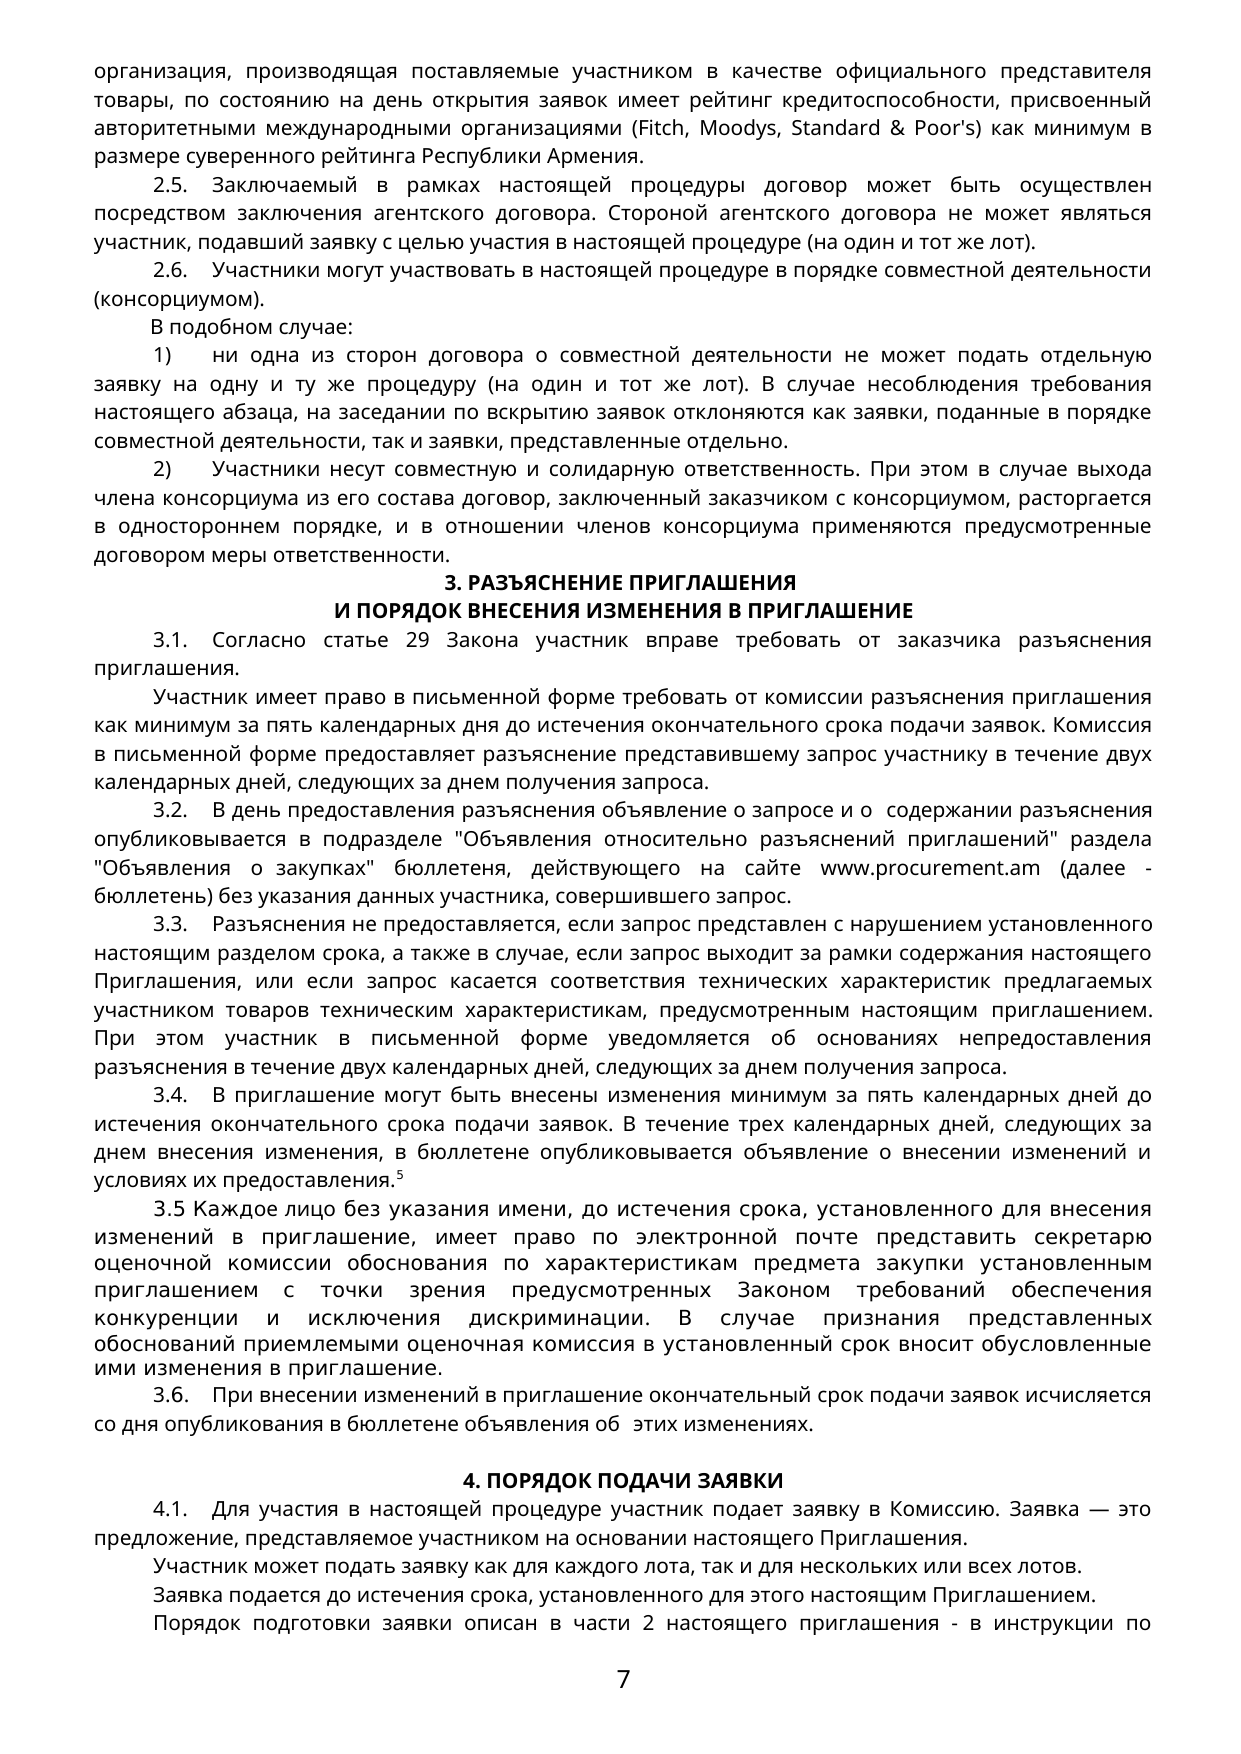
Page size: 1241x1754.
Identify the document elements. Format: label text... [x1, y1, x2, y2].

text В подобном случае: [94, 312, 1153, 341]
text Участник имеет право в письменной форме требовать от комиссии разъяснения приглашения как минимум за пять календарных дня до истечения окончательного срока подачи заявок. Комиссия в письменной форме предоставляет разъяснение представившему запрос участнику в течение двух календарных дней, следующих за днем получения запроса. [94, 682, 1153, 796]
text 2) Участники несут совместную и солидарную ответственность. При этом в случае выхода члена консорциума из его состава договор, заключенный заказчиком с консорциумом, расторгается в одностороннем порядке, и в отношении членов консорциума применяются предусмотренные договором меры ответственности. [94, 454, 1153, 568]
text 3.2. В день предоставления разъяснения объявление о запросе и о содержании разъяснения опубликовывается в подразделе "Объявления относительно разъяснений приглашений" раздела "Объявления о закупках" бюллетеня, действующего на сайте www.procurement.am (далее - бюллетень) без указания данных участника, совершившего запрос. [94, 796, 1153, 909]
text 3.5 Каждое лицо без указания имени, до истечения срока, установленного для внесения изменений в приглашение, имеет право по электронной почте представить секретарю оценочной комиссии обоснования по характеристикам предмета закупки установленным приглашением с точки зрения предусмотренных Законом требований обеспечения конкуренции и исключения дискриминации. В случае признания представленных обоснований приемлемыми оценочная комиссия в установленный срок вносит обусловленные ими изменения в приглашение. [94, 1194, 1153, 1381]
text 4. ПОРЯДОК ПОДАЧИ ЗАЯВКИ [94, 1466, 1153, 1494]
text Заявка подается до истечения срока, установленного для этого настоящим Приглашением. [94, 1580, 1153, 1608]
text 3.6. При внесении изменений в приглашение окончательный срок подачи заявок исчисляется со дня опубликования в бюллетене объявления об этих изменениях. [94, 1381, 1153, 1437]
text 4.1. Для участия в настоящей процедуре участник подает заявку в Комиссию. Заявка — это предложение, представляемое участником на основании настоящего Приглашения. [94, 1494, 1153, 1551]
text 3.3. Разъяснения не предоставляется, если запрос представлен с нарушением установленного настоящим разделом срока, а также в случае, если запрос выходит за рамки содержания настоящего Приглашения, или если запрос касается соответствия технических характеристик предлагаемых участником товаров техническим характеристикам, предусмотренным настоящим приглашением. При этом участник в письменной форме уведомляется об основаниях непредоставления разъяснения в течение двух календарных дней, следующих за днем получения запроса. [94, 909, 1153, 1080]
text 2.5. Заключаемый в рамках настоящей процедуры договор может быть осуществлен посредством заключения агентского договора. Стороной агентского договора не может являться участник, подавший заявку с целью участия в настоящей процедуре (на один и тот же лот). [94, 170, 1153, 255]
text 3.4. В приглашение могут быть внесены изменения минимум за пять календарных дней до истечения окончательного срока подачи заявок. В течение трех календарных дней, следующих за днем внесения изменения, в бюллетене опубликовывается объявление о внесении изменений и условиях их предоставления.5 [94, 1080, 1153, 1194]
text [94, 1608, 1153, 1637]
text 3.1. Согласно статье 29 Закона участник вправе требовать от заказчика разъяснения приглашения. [94, 625, 1153, 682]
text 2.6. Участники могут участвовать в настоящей процедуре в порядке совместной деятельности (консорциумом). [94, 255, 1153, 312]
text 3. РАЗЪЯСНЕНИЕ ПРИГЛАШЕНИЯ И ПОРЯДОК ВНЕСЕНИЯ ИЗМЕНЕНИЯ В ПРИГЛАШЕНИЕ [94, 568, 1153, 625]
text 1) ни одна из сторон договора о совместной деятельности не может подать отдельную заявку на одну и ту же процедуру (на один и тот же лот). В случае несоблюдения требования настоящего абзаца, на заседании по вскрытию заявок отклоняются как заявки, поданные в порядке совместной деятельности, так и заявки, представленные отдельно. [94, 341, 1153, 454]
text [94, 56, 1153, 170]
text Участник может подать заявку как для каждого лота, так и для нескольких или всех лотов. [94, 1551, 1153, 1580]
